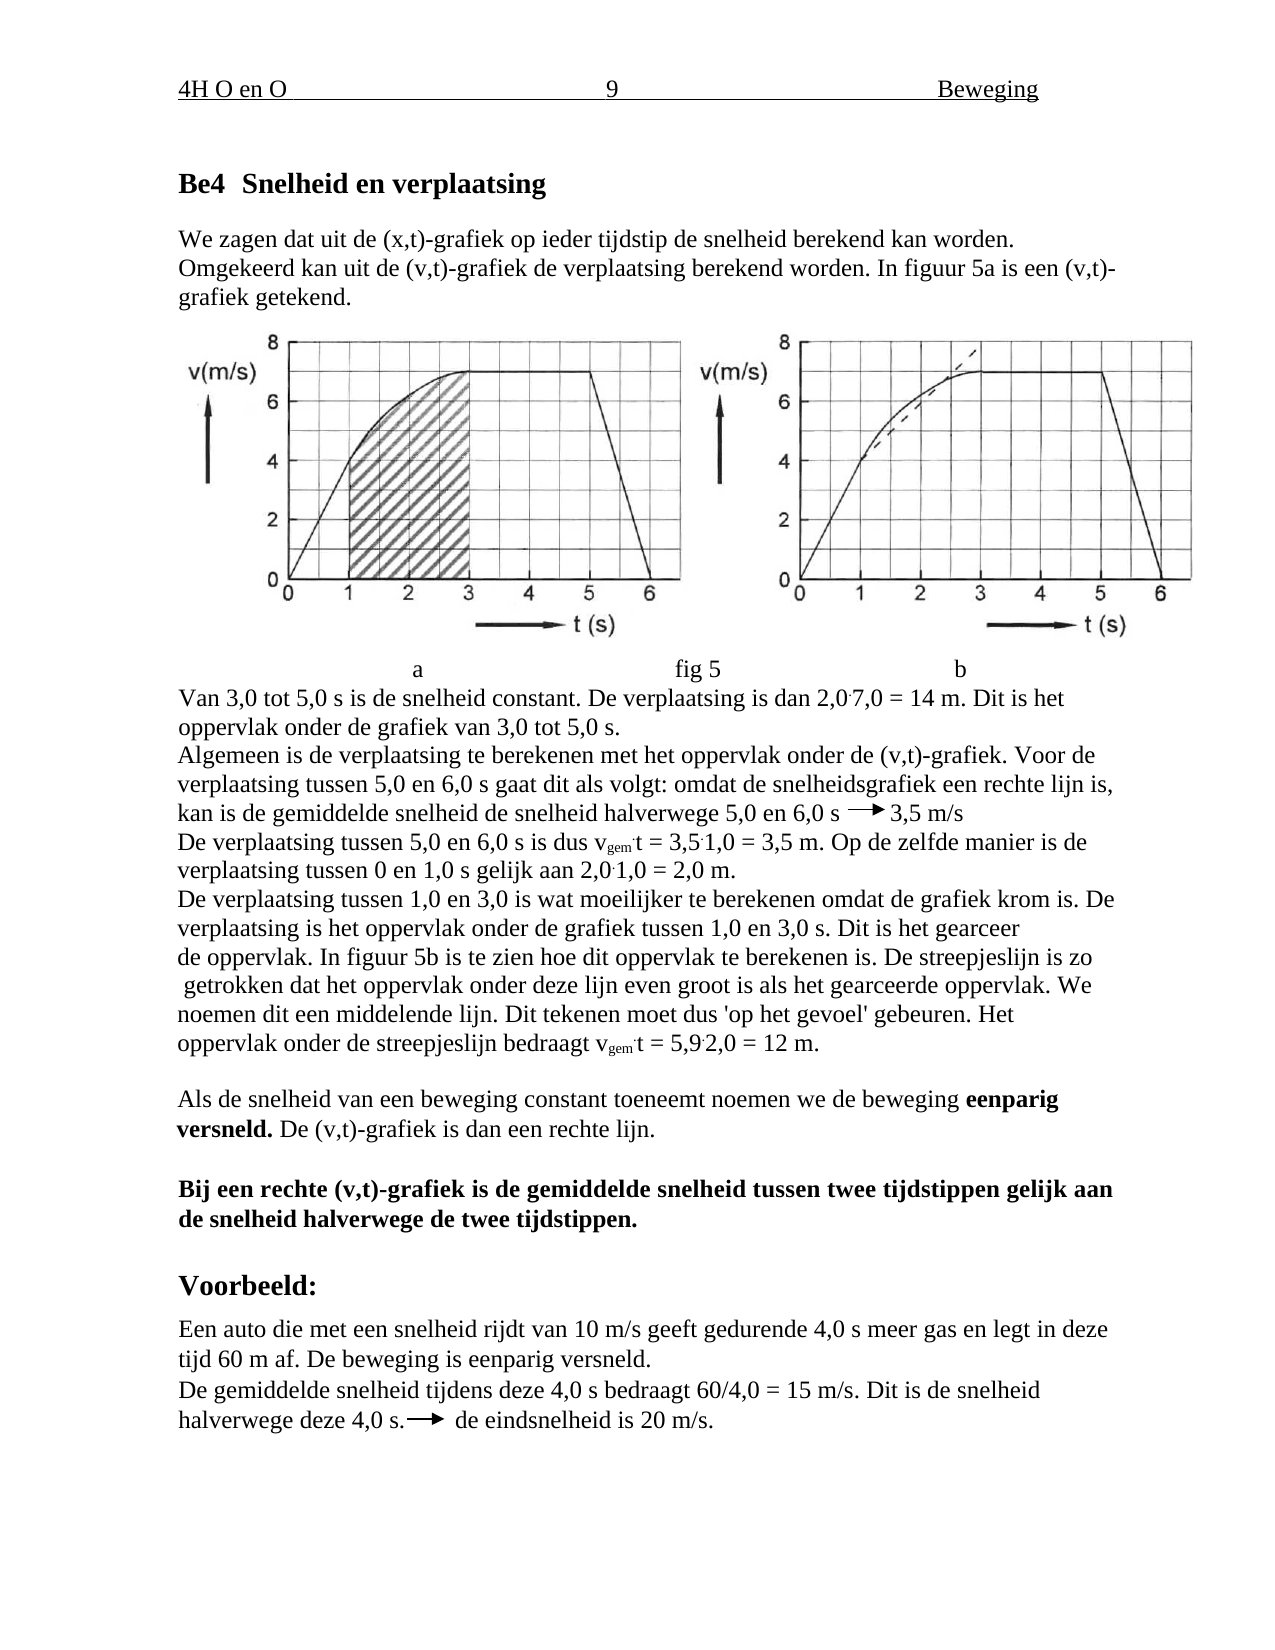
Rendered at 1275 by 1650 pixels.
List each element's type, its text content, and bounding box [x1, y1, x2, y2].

text Een auto die met een snelheid rijdt van 10 m/s geeft gedurende 4,0 s meer gas en legt in deze [178, 1314, 1127, 1344]
text De gemiddelde snelheid tijdens deze 4,0 s bedraagt 60/4,0 = 15 m/s. Dit is de snelheid [178, 1374, 1127, 1404]
text verplaatsing tussen 0 en 1,0 s gelijk aan 2,0.1,0 = 2,0 m. [177, 856, 1127, 884]
text Be4 Snelheid en verplaatsing [178, 166, 1127, 199]
text kan is de gemiddelde snelheid de snelheid halverwege 5,0 en 6,0 s 3,5 m/s [177, 798, 1127, 827]
text tijd 60 m af. De beweging is eenparig versneld. [178, 1344, 1127, 1374]
text De verplaatsing tussen 1,0 en 3,0 is wat moeilijker te berekenen omdat de grafiek krom is. De [177, 884, 1127, 913]
text Als de snelheid van een beweging constant toeneemt noemen we de beweging eenparig [177, 1084, 1127, 1114]
text de snelheid halverwege de twee tijdstippen. [178, 1203, 1127, 1233]
text Voorbeeld: [178, 1268, 1127, 1301]
text noemen dit een middelende lijn. Dit tekenen moet dus 'op het gevoel' gebeuren. Het [177, 999, 1127, 1028]
text oppervlak onder de grafiek van 3,0 tot 5,0 s. [178, 712, 1127, 741]
text We zagen dat uit de (x,t)-grafiek op ieder tijdstip de snelheid berekend kan worden. [178, 224, 1116, 253]
text oppervlak onder de streepjeslijn bedraagt vgem.t = 5,9.2,0 = 12 m. [177, 1028, 1127, 1057]
text de oppervlak. In figuur 5b is te zien hoe dit oppervlak te berekenen is. De streepjeslijn is zo [177, 942, 1127, 971]
text a fig 5 b [412, 654, 1127, 683]
text Omgekeerd kan uit de (v,t)-grafiek de verplaatsing berekend worden. In figuur 5a is een (v,t)-grafiek getekend. [178, 253, 1134, 311]
text Algemeen is de verplaatsing te berekenen met het oppervlak onder de (v,t)-grafiek. Voor de [177, 741, 1127, 769]
text halverwege deze 4,0 s. de eindsnelheid is 20 m/s. [178, 1405, 1127, 1435]
text Van 3,0 tot 5,0 s is de snelheid constant. De verplaatsing is dan 2,0.7,0 = 14 m. Dit is het [178, 683, 1127, 712]
picture [178, 331, 1199, 638]
text versneld. De (v,t)-grafiek is dan een rechte lijn. [176, 1114, 1127, 1143]
text verplaatsing is het oppervlak onder de grafiek tussen 1,0 en 3,0 s. Dit is het gearceer [177, 913, 1127, 942]
text Bij een rechte (v,t)-grafiek is de gemiddelde snelheid tussen twee tijdstippen gelijk aan [178, 1173, 1127, 1203]
text verplaatsing tussen 5,0 en 6,0 s gaat dit als volgt: omdat de snelheidsgrafiek een rechte lijn is, [177, 769, 1127, 798]
text getrokken dat het oppervlak onder deze lijn even groot is als het gearceerde oppervlak. We [177, 971, 1127, 999]
text De verplaatsing tussen 5,0 en 6,0 s is dus vgem.t = 3,5.1,0 = 3,5 m. Op de zelfde manier is de [177, 827, 1127, 856]
